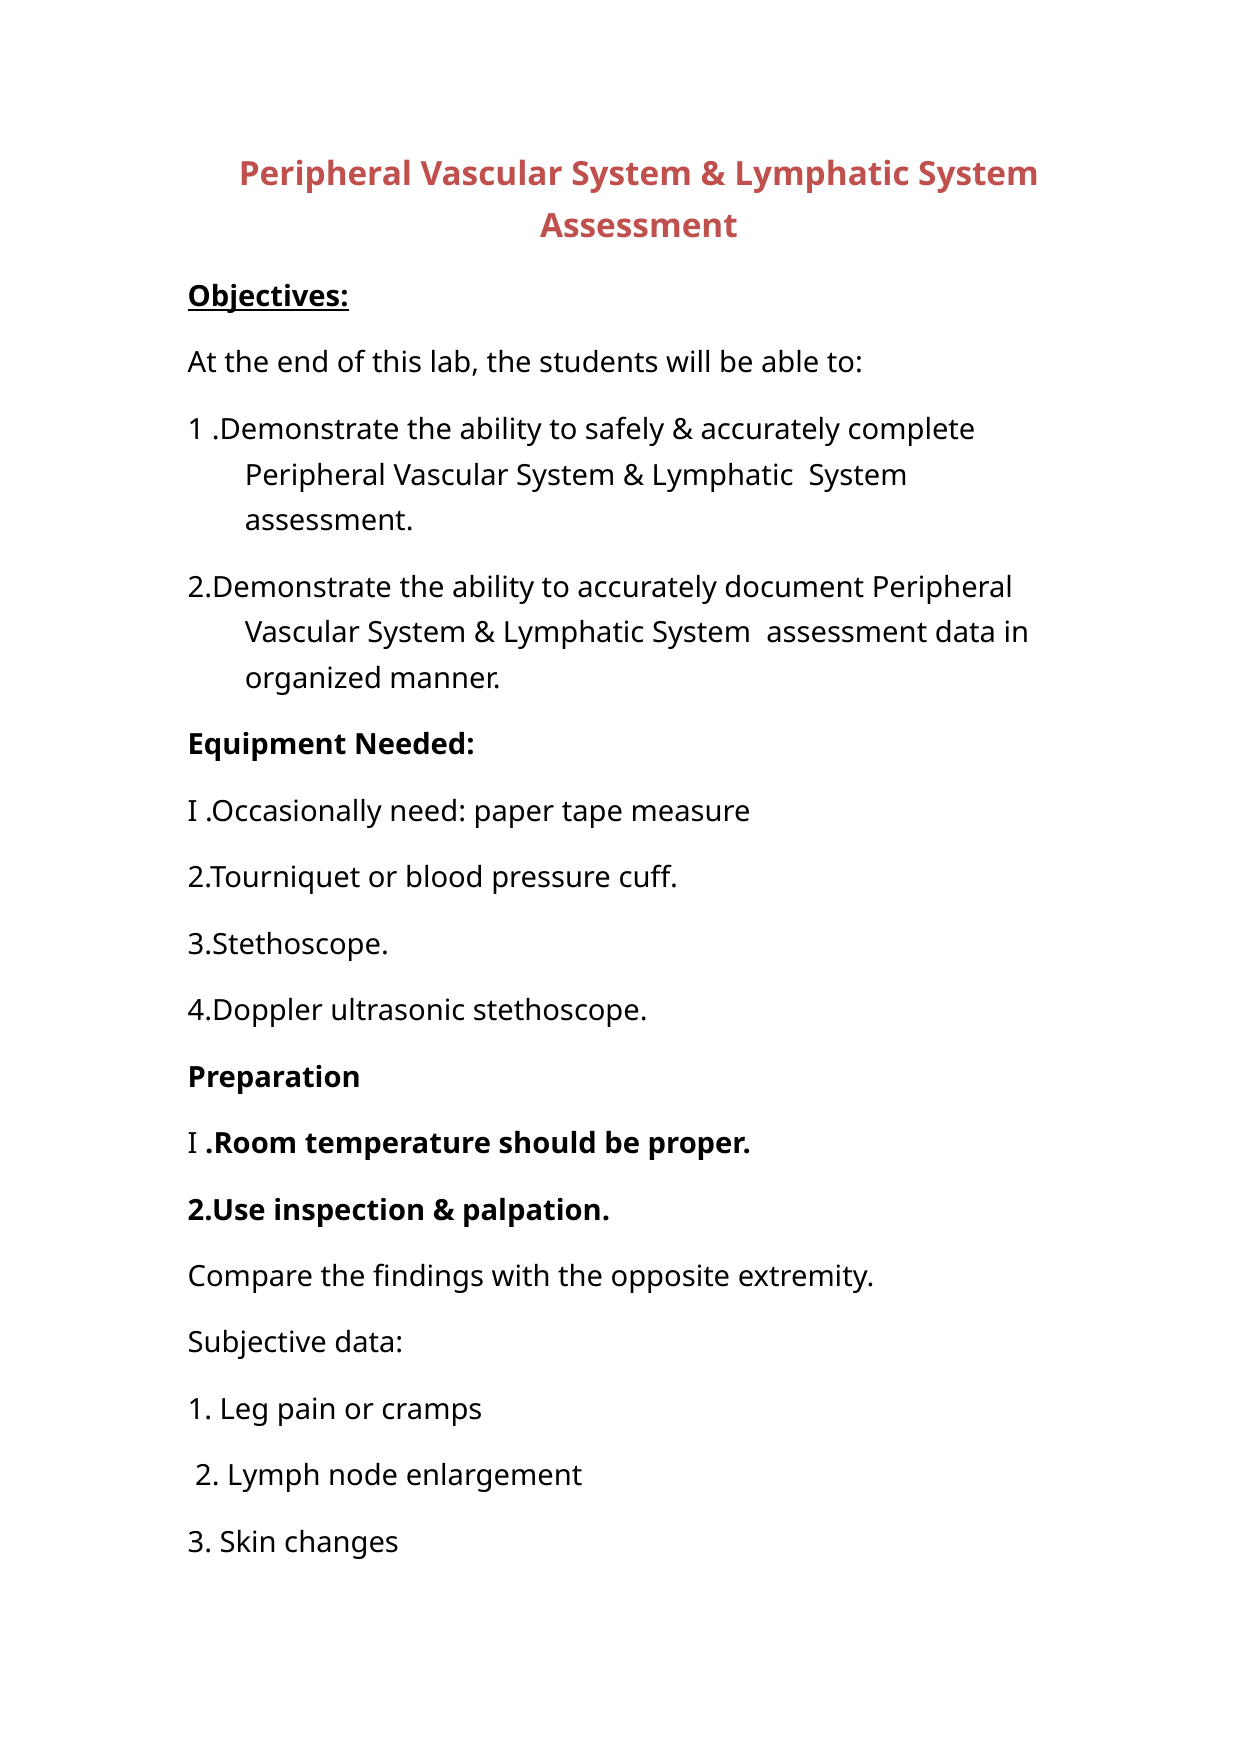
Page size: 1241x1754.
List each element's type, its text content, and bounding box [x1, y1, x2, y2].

text 2.Use inspection & palpation. [187, 1189, 1053, 1228]
text Preparation [187, 1056, 1053, 1096]
text I .Room temperature should be proper. [187, 1122, 1053, 1162]
text 4.Doppler ultrasonic stethoscope. [187, 989, 1053, 1029]
text 2.Demonstrate the ability to accurately document Peripheral Vascular System & Lymphatic System assessment data in organized manner. [187, 566, 1053, 697]
text Compare the findings with the opposite extremity. [187, 1255, 1053, 1295]
text 3.Stethoscope. [187, 923, 1053, 963]
text 2. Lymph node enlargement [187, 1454, 1053, 1494]
text At the end of this lab, the students will be able to: [187, 342, 1053, 381]
text 2.Tourniquet or blood pressure cuff. [187, 856, 1053, 896]
text 1. Leg pain or cramps [187, 1388, 1053, 1428]
text I .Occasionally need: paper tape measure [187, 790, 1053, 830]
text Peripheral Vascular System & Lymphatic System Assessment [225, 150, 1053, 248]
text Equipment Needed: [187, 723, 1053, 763]
text Objectives: [187, 275, 1053, 315]
text 3. Skin changes [187, 1521, 1053, 1561]
text Subjective data: [187, 1322, 1053, 1361]
text 1 .Demonstrate the ability to safely & accurately complete Peripheral Vascular System & Lymphatic System assessment. [187, 408, 1053, 539]
